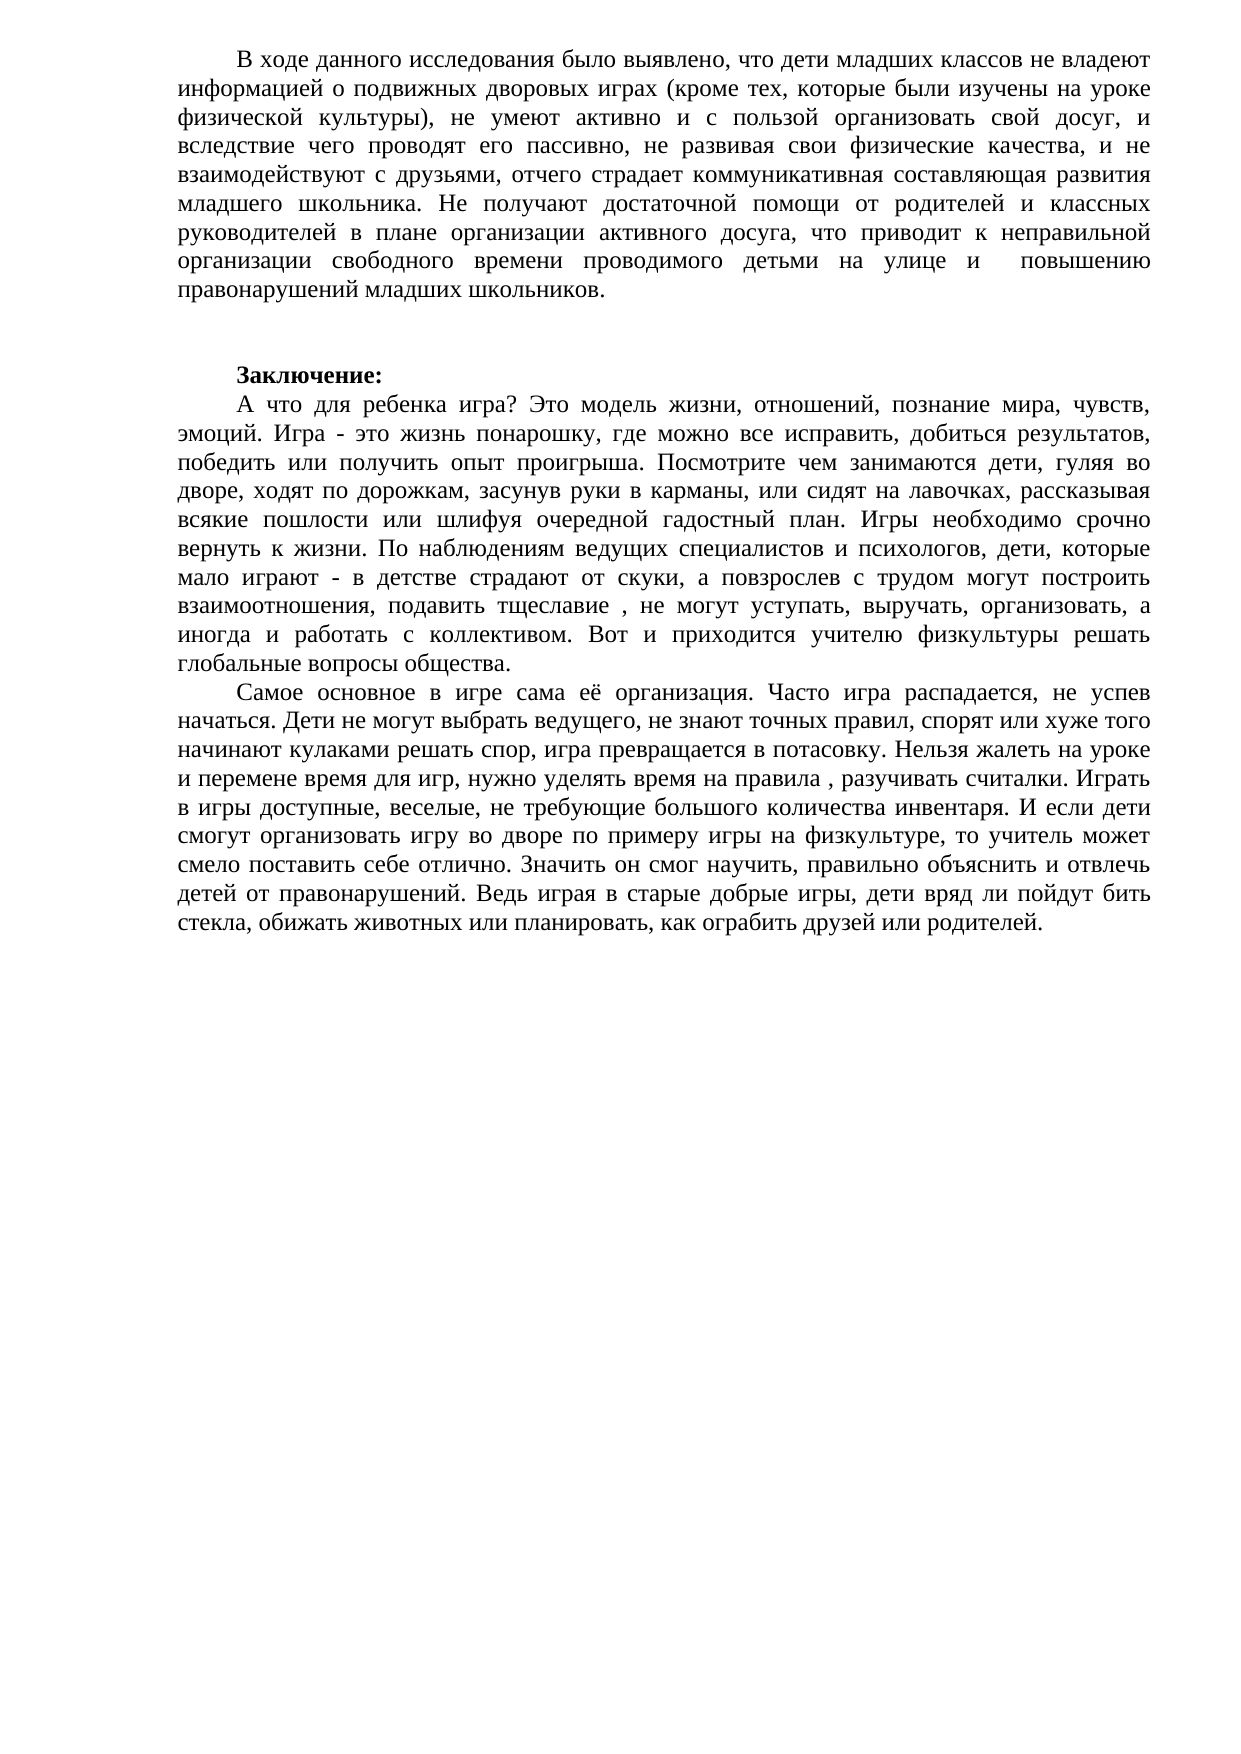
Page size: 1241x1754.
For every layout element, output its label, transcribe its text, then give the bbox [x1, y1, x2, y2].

text Самое основное в игре сама её организация. Часто игра распадается, не успев начаться. Дети не могут выбрать ведущего, не знают точных правил, спорят или хуже того начинают кулаками решать спор, игра превращается в потасовку. Нельзя жалеть на уроке и перемене время для игр, нужно уделять время на правила , разучивать считалки. Играть в игры доступные, веселые, не требующие большого количества инвентаря. И если дети смогут организовать игру во дворе по примеру игры на физкультуре, то учитель может смело поставить себе отлично. Значить он смог научить, правильно объяснить и отвлечь детей от правонарушений. Ведь играя в старые добрые игры, дети вряд ли пойдут бить стекла, обижать животных или планировать, как ограбить друзей или родителей. [177, 677, 1152, 936]
text Заключение: [177, 361, 1152, 389]
text В ходе данного исследования было выявлено, что дети младших классов не владеют информацией о подвижных дворовых играх (кроме тех, которые были изучены на уроке физической культуры), не умеют активно и с пользой организовать свой досуг, и вследствие чего проводят его пассивно, не развивая свои физические качества, и не взаимодействуют с друзьями, отчего страдает коммуникативная составляющая развития младшего школьника. Не получают достаточной помощи от родителей и классных руководителей в плане организации активного досуга, что приводит к неправильной организации свободного времени проводимого детьми на улице и повышению правонарушений младших школьников. [177, 44, 1152, 303]
text А что для ребенка игра? Это модель жизни, отношений, познание мира, чувств, эмоций. Игра - это жизнь понарошку, где можно все исправить, добиться результатов, победить или получить опыт проигрыша. Посмотрите чем занимаются дети, гуляя во дворе, ходят по дорожкам, засунув руки в карманы, или сидят на лавочках, рассказывая всякие пошлости или шлифуя очередной гадостный план. Игры необходимо срочно вернуть к жизни. По наблюдениям ведущих специалистов и психологов, дети, которые мало играют - в детстве страдают от скуки, а повзрослев с трудом могут построить взаимоотношения, подавить тщеславие , не могут уступать, выручать, организовать, а иногда и работать с коллективом. Вот и приходится учителю физкультуры решать глобальные вопросы общества. [177, 389, 1152, 677]
